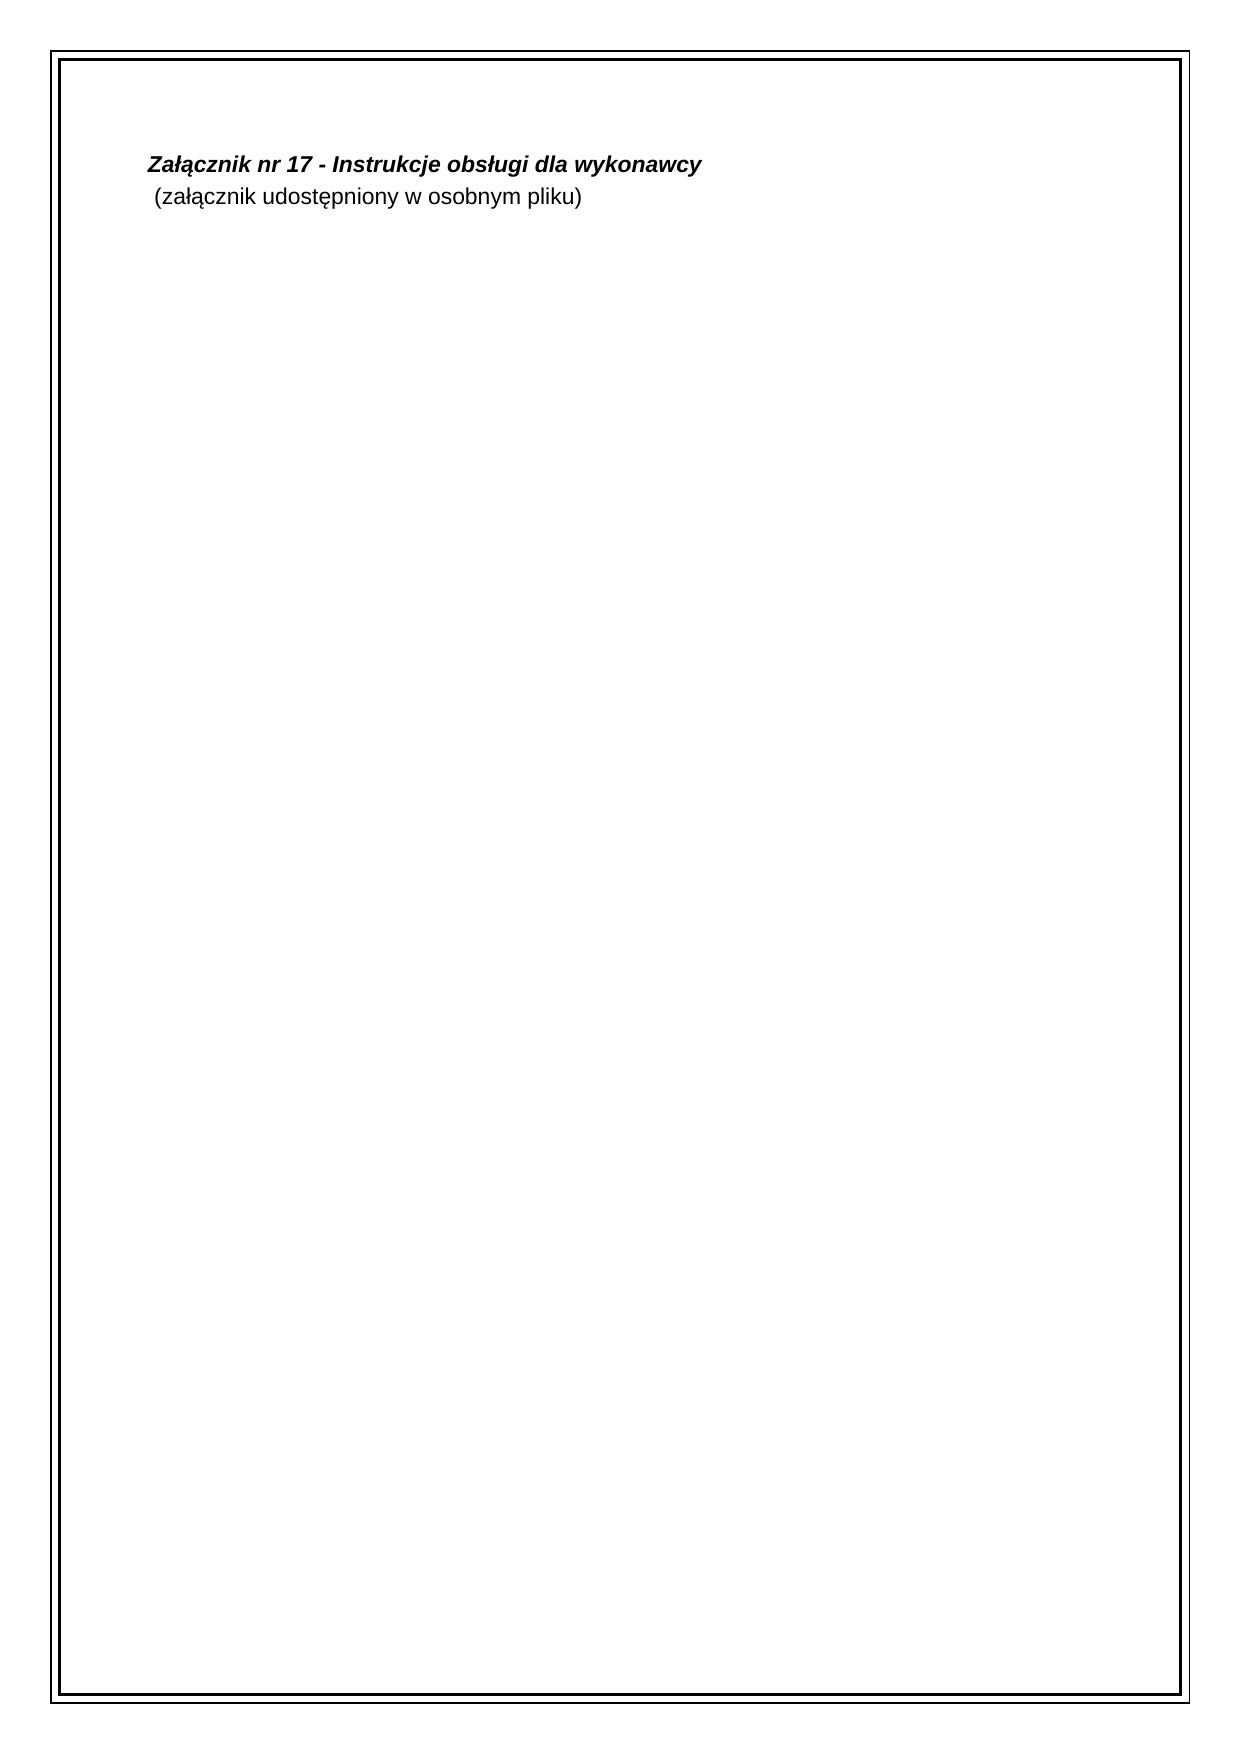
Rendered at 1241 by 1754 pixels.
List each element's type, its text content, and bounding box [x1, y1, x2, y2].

subtitle (załącznik udostępniony w osobnym pliku) [148, 179, 1093, 211]
subtitle Załącznik nr 17 - Instrukcje obsługi dla wykonawcy [148, 148, 1093, 179]
